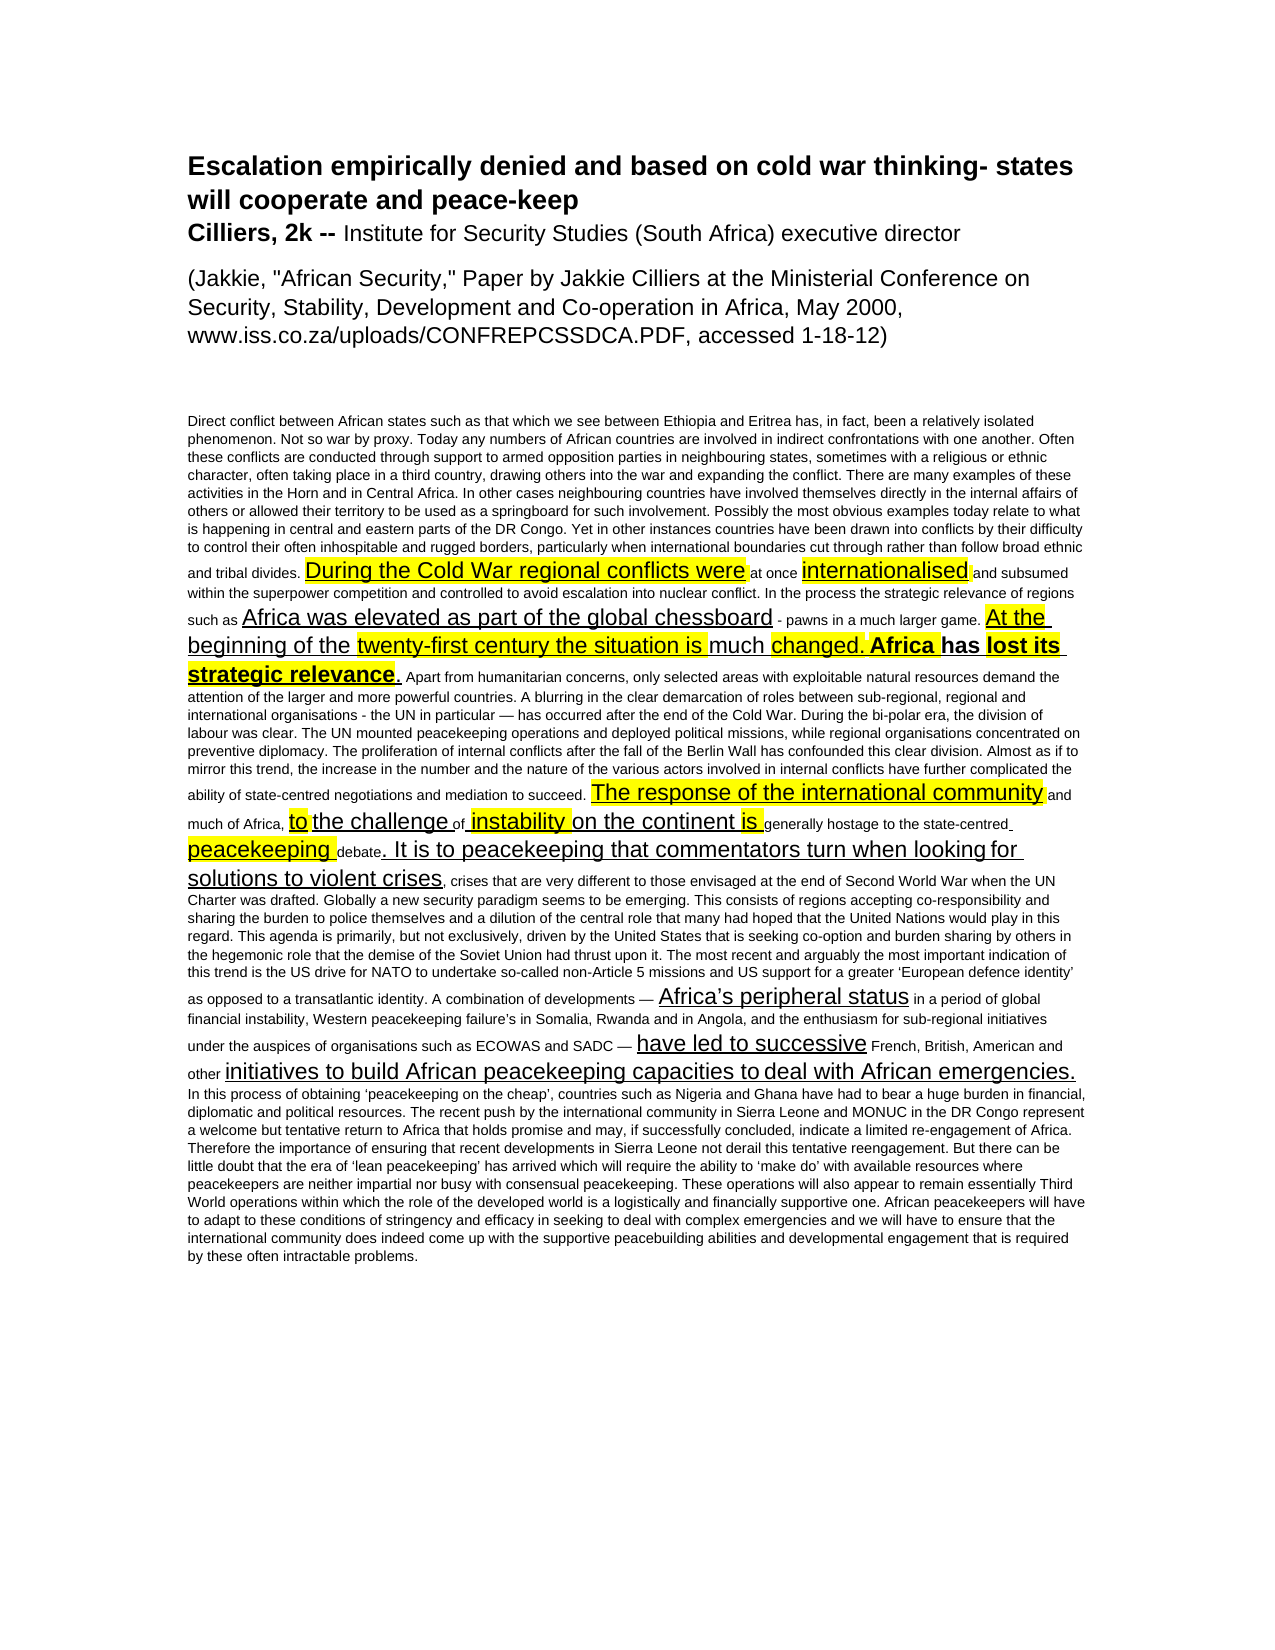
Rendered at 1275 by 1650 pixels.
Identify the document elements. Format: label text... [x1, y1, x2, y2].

subtitle Escalation empirically denied and based on cold war thinking- states will cooperate and peace-keep [187, 150, 1087, 215]
text Direct conflict between African states such as that which we see between Ethiopia and Eritrea has, in fact, been a relatively isolated phenomenon. Not so war by proxy. Today any numbers of African countries are involved in indirect confrontations with one another. Often these conflicts are conducted through support to armed opposition parties in neighbouring states, sometimes with a religious or ethnic character, often taking place in a third country, drawing others into the war and expanding the conflict. There are many examples of these activities in the Horn and in Central Africa. In other cases neighbouring countries have involved themselves directly in the internal affairs of others or allowed their territory to be used as a springboard for such involvement. Possibly the most obvious examples today relate to what is happening in central and eastern parts of the DR Congo. Yet in other instances countries have been drawn into conflicts by their difficulty to control their often inhospitable and rugged borders, particularly when international boundaries cut through rather than follow broad ethnic and tribal divides. During the Cold War regional conflicts were at once internationalised and subsumed within the superpower competition and controlled to avoid escalation into nuclear conflict. In the process the strategic relevance of regions such as Africa was elevated as part of the global chessboard - pawns in a much larger game. At the beginning of the twenty-first century the situation is much changed. Africa has lost its strategic relevance. Apart from humanitarian concerns, only selected areas with exploitable natural resources demand the attention of the larger and more powerful countries. A blurring in the clear demarcation of roles between sub-regional, regional and international organisations - the UN in particular — has occurred after the end of the Cold War. During the bi-polar era, the division of labour was clear. The UN mounted peacekeeping operations and deployed political missions, while regional organisations concentrated on preventive diplomacy. The proliferation of internal conflicts after the fall of the Berlin Wall has confounded this clear division. Almost as if to mirror this trend, the increase in the number and the nature of the various actors involved in internal conflicts have further complicated the ability of state-centred negotiations and mediation to succeed. The response of the international community and much of Africa, to the challenge of instability on the continent is generally hostage to the state-centred peacekeeping debate. It is to peacekeeping that commentators turn when looking for solutions to violent crises, crises that are very different to those envisaged at the end of Second World War when the UN Charter was drafted. Globally a new security paradigm seems to be emerging. This consists of regions accepting co-responsibility and sharing the burden to police themselves and a dilution of the central role that many had hoped that the United Nations would play in this regard. This agenda is primarily, but not exclusively, driven by the United States that is seeking co-option and burden sharing by others in the hegemonic role that the demise of the Soviet Union had thrust upon it. The most recent and arguably the most important indication of this trend is the US drive for NATO to undertake so-called non-Article 5 missions and US support for a greater ‘European defence identity’ as opposed to a transatlantic identity. A combination of developments — Africa’s peripheral status in a period of global financial instability, Western peacekeeping failure’s in Somalia, Rwanda and in Angola, and the enthusiasm for sub-regional initiatives under the auspices of organisations such as ECOWAS and SADC — have led to successive French, British, American and other initiatives to build African peacekeeping capacities to deal with African emergencies. In this process of obtaining ‘peacekeeping on the cheap’, countries such as Nigeria and Ghana have had to bear a huge burden in financial, diplomatic and political resources. The recent push by the international community in Sierra Leone and MONUC in the DR Congo represent a welcome but tentative return to Africa that holds promise and may, if successfully concluded, indicate a limited re-engagement of Africa. Therefore the importance of ensuring that recent developments in Sierra Leone not derail this tentative reengagement. But there can be little doubt that the era of ‘lean peacekeeping’ has arrived which will require the ability to ‘make do’ with available resources where peacekeepers are neither impartial nor busy with consensual peacekeeping. These operations will also appear to remain essentially Third World operations within which the role of the developed world is a logistically and financially supportive one. African peacekeepers will have to adapt to these conditions of stringency and efficacy in seeking to deal with complex emergencies and we will have to ensure that the international community does indeed come up with the supportive peacebuilding abilities and developmental engagement that is required by these often intractable problems. [187, 412, 1087, 1264]
text Cilliers, 2k -- Institute for Security Studies (South Africa) executive director [187, 217, 1087, 246]
text (Jakkie, "African Security," Paper by Jakkie Cilliers at the Ministerial Conference on Security, Stability, Development and Co-operation in Africa, May 2000, www.iss.co.za/uploads/CONFREPCSSDCA.PDF, accessed 1-18-12) [187, 265, 1087, 348]
